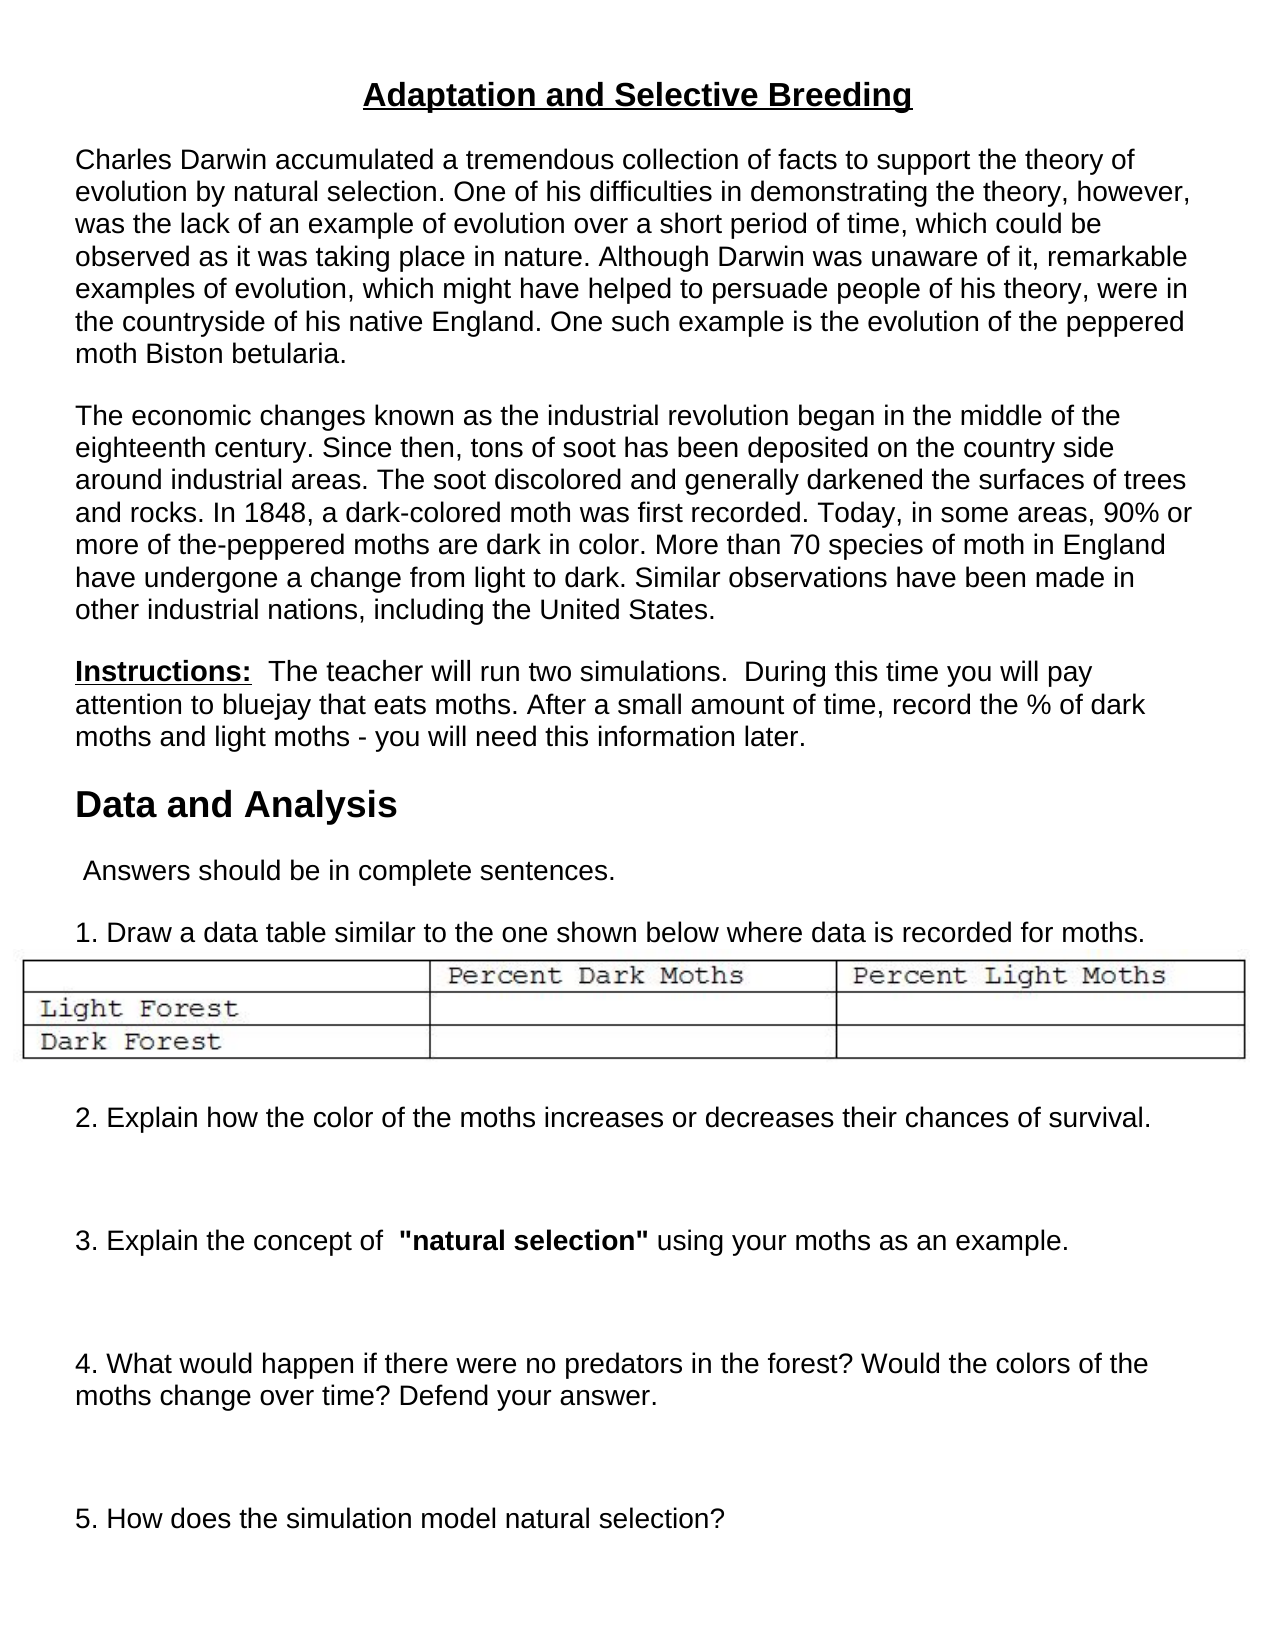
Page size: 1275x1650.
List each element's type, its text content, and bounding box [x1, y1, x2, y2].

text Answers should be in complete sentences. [75, 854, 1200, 887]
text Adaptation and Selective Breeding [75, 75, 1200, 113]
text 2. Explain how the color of the moths increases or decreases their chances of survival. [75, 1062, 1200, 1133]
text Charles Darwin accumulated a tremendous collection of facts to support the theory of evolution by natural selection. One of his difficulties in demonstrating the theory, however, was the lack of an example of evolution over a short period of time, which could be observed as it was taking place in nature. Although Darwin was unaware of it, remarkable examples of evolution, which might have helped to persuade people of his theory, were in the countryside of his native England. One such example is the evolution of the peppered moth Biston betularia. [75, 143, 1200, 369]
text Data and Analysis [75, 782, 1200, 825]
text Instructions: The teacher will run two simulations. During this time you will pay attention to bluejay that eats moths. After a small amount of time, record the % of dark moths and light moths - you will need this information later. [75, 654, 1200, 753]
text 3. Explain the concept of "natural selection" using your moths as an example. [75, 1224, 1200, 1256]
text 4. What would happen if there were no predators in the forest? Would the colors of the moths change over time? Defend your answer. [75, 1347, 1200, 1412]
text 5. How does the simulation model natural selection? [75, 1502, 1200, 1535]
picture [12, 949, 1250, 1062]
text 1. Draw a data table similar to the one shown below where data is recorded for moths. [75, 916, 1200, 948]
text The economic changes known as the industrial revolution began in the middle of the eighteenth century. Since then, tons of soot has been deposited on the country side around industrial areas. The soot discolored and generally darkened the surfaces of trees and rocks. In 1848, a dark-colored moth was first recorded. Today, in some areas, 90% or more of the-peppered moths are dark in color. More than 70 species of moth in England have undergone a change from light to dark. Similar observations have been made in other industrial nations, including the United States. [75, 398, 1200, 625]
